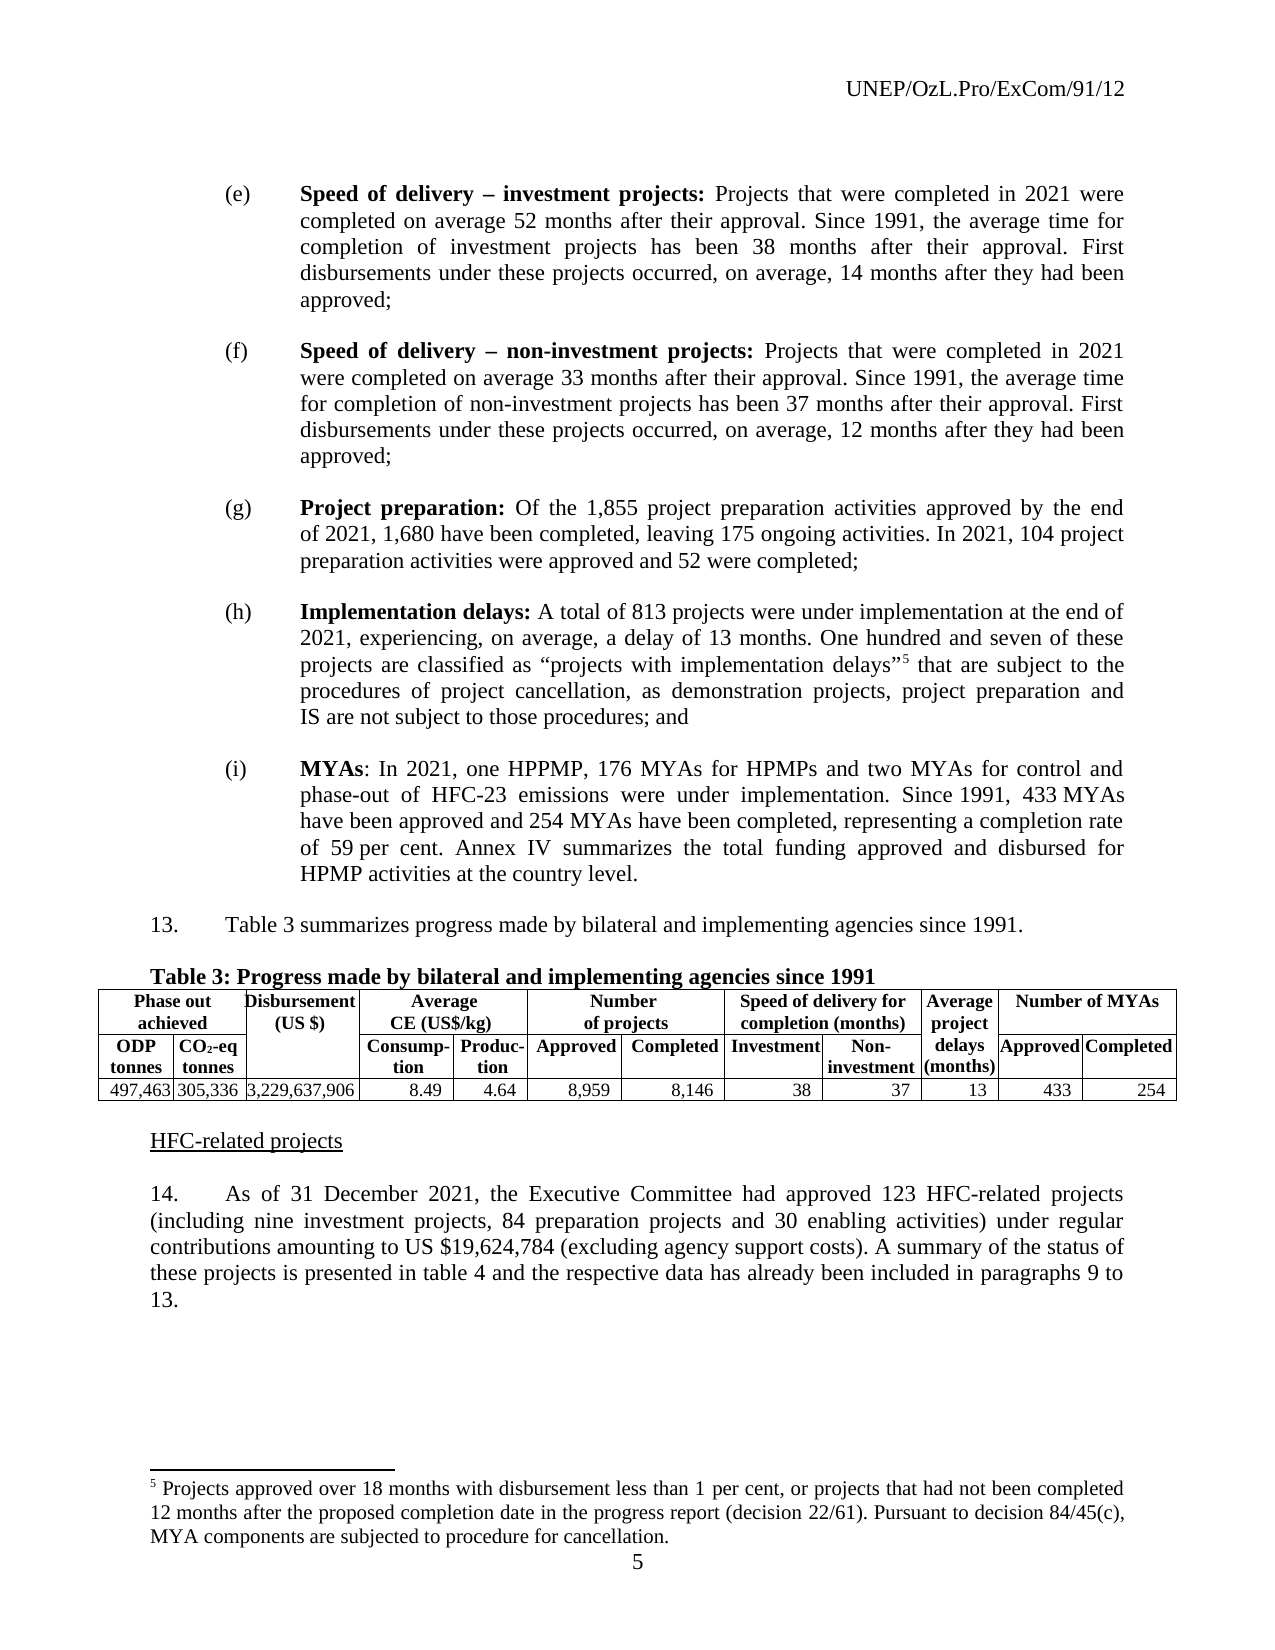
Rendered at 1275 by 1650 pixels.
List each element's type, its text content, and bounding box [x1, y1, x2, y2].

table_cell Investment [725, 1035, 822, 1078]
subtitle Speed of delivery – non-investment projects: Projects that were completed in 2021 were completed on average 33 months after their approval. Since 1991, the average time for completion of non-investment projects has been 37 months after their approval. First disbursements under these projects occurred, on average, 12 months after they had been approved; [225, 337, 1125, 469]
table_header Number of MYAs [999, 990, 1176, 1033]
table_cell Approved [528, 1035, 621, 1078]
subtitle Implementation delays: A total of 813 projects were under implementation at the end of 2021, experiencing, on average, a delay of 13 months. One hundred and seven of these projects are classified as “projects with implementation delays” that are subject to the procedures of project cancellation, as demonstration projects, project preparation and IS are not subject to those procedures; and [225, 598, 1125, 730]
table_cell Completed [622, 1035, 724, 1078]
table_cell 8,146 [622, 1079, 724, 1100]
table_header Average CE (US$/kg) [360, 990, 527, 1033]
table_cell 3,229,637,906 [247, 1079, 359, 1100]
table_cell ODP tonnes [99, 1035, 173, 1078]
table_header Speed of delivery for completion (months) [725, 990, 921, 1033]
text HFC-related projects [150, 1128, 1125, 1154]
table_cell 4.64 [454, 1079, 527, 1100]
table_cell CO2-eq tonnes [174, 1035, 246, 1078]
subtitle As of 31 December 2021, the Executive Committee had approved 123 HFC-related projects (including nine investment projects, 84 preparation projects and 30 enabling activities) under regular contributions amounting to US $19,624,784 (excluding agency support costs). A summary of the status of these projects is presented in table 4 and the respective data has already been included in paragraphs 9 to 13. [150, 1180, 1125, 1312]
table_cell Produc- tion [454, 1035, 527, 1078]
subtitle Table 3: Progress made by bilateral and implementing agencies since 1991 [150, 963, 1125, 989]
table_header Average project delays (months) [922, 990, 998, 1078]
table_cell 305,336 [174, 1079, 246, 1100]
table_cell Completed [1083, 1035, 1176, 1078]
table_cell 497,463 [99, 1079, 173, 1100]
subtitle Project preparation: Of the 1,855 project preparation activities approved by the end of 2021, 1,680 have been completed, leaving 175 ongoing activities. In 2021, 104 project preparation activities were approved and 52 were completed; [225, 494, 1125, 573]
table_cell 38 [725, 1079, 822, 1100]
subtitle MYAs: In 2021, one HPPMP, 176 MYAs for HPMPs and two MYAs for control and phase-out of HFC-23 emissions were under implementation. Since 1991, 433 MYAs have been approved and 254 MYAs have been completed, representing a completion rate of 59 per cent. Annex IV summarizes the total funding approved and disbursed for HPMP activities at the country level. [225, 755, 1125, 887]
table_cell 8.49 [360, 1079, 453, 1100]
subtitle Speed of delivery – investment projects: Projects that were completed in 2021 were completed on average 52 months after their approval. Since 1991, the average time for completion of investment projects has been 38 months after their approval. First disbursements under these projects occurred, on average, 14 months after they had been approved; [225, 180, 1125, 312]
subtitle Table 3 summarizes progress made by bilateral and implementing agencies since 1991. [150, 912, 1125, 938]
table_header Phase out achieved [99, 990, 246, 1033]
table_cell Consump- tion [360, 1035, 453, 1078]
table_cell Approved [999, 1035, 1082, 1078]
table_cell 13 [922, 1079, 998, 1100]
table_cell 433 [999, 1079, 1082, 1100]
table_cell 8,959 [528, 1079, 621, 1100]
table_header Disbursement (US $) [247, 990, 359, 1078]
table_cell 254 [1083, 1079, 1176, 1100]
table_cell Non- investment [823, 1035, 921, 1078]
table_header Number of projects [528, 990, 724, 1033]
table_cell 37 [823, 1079, 921, 1100]
